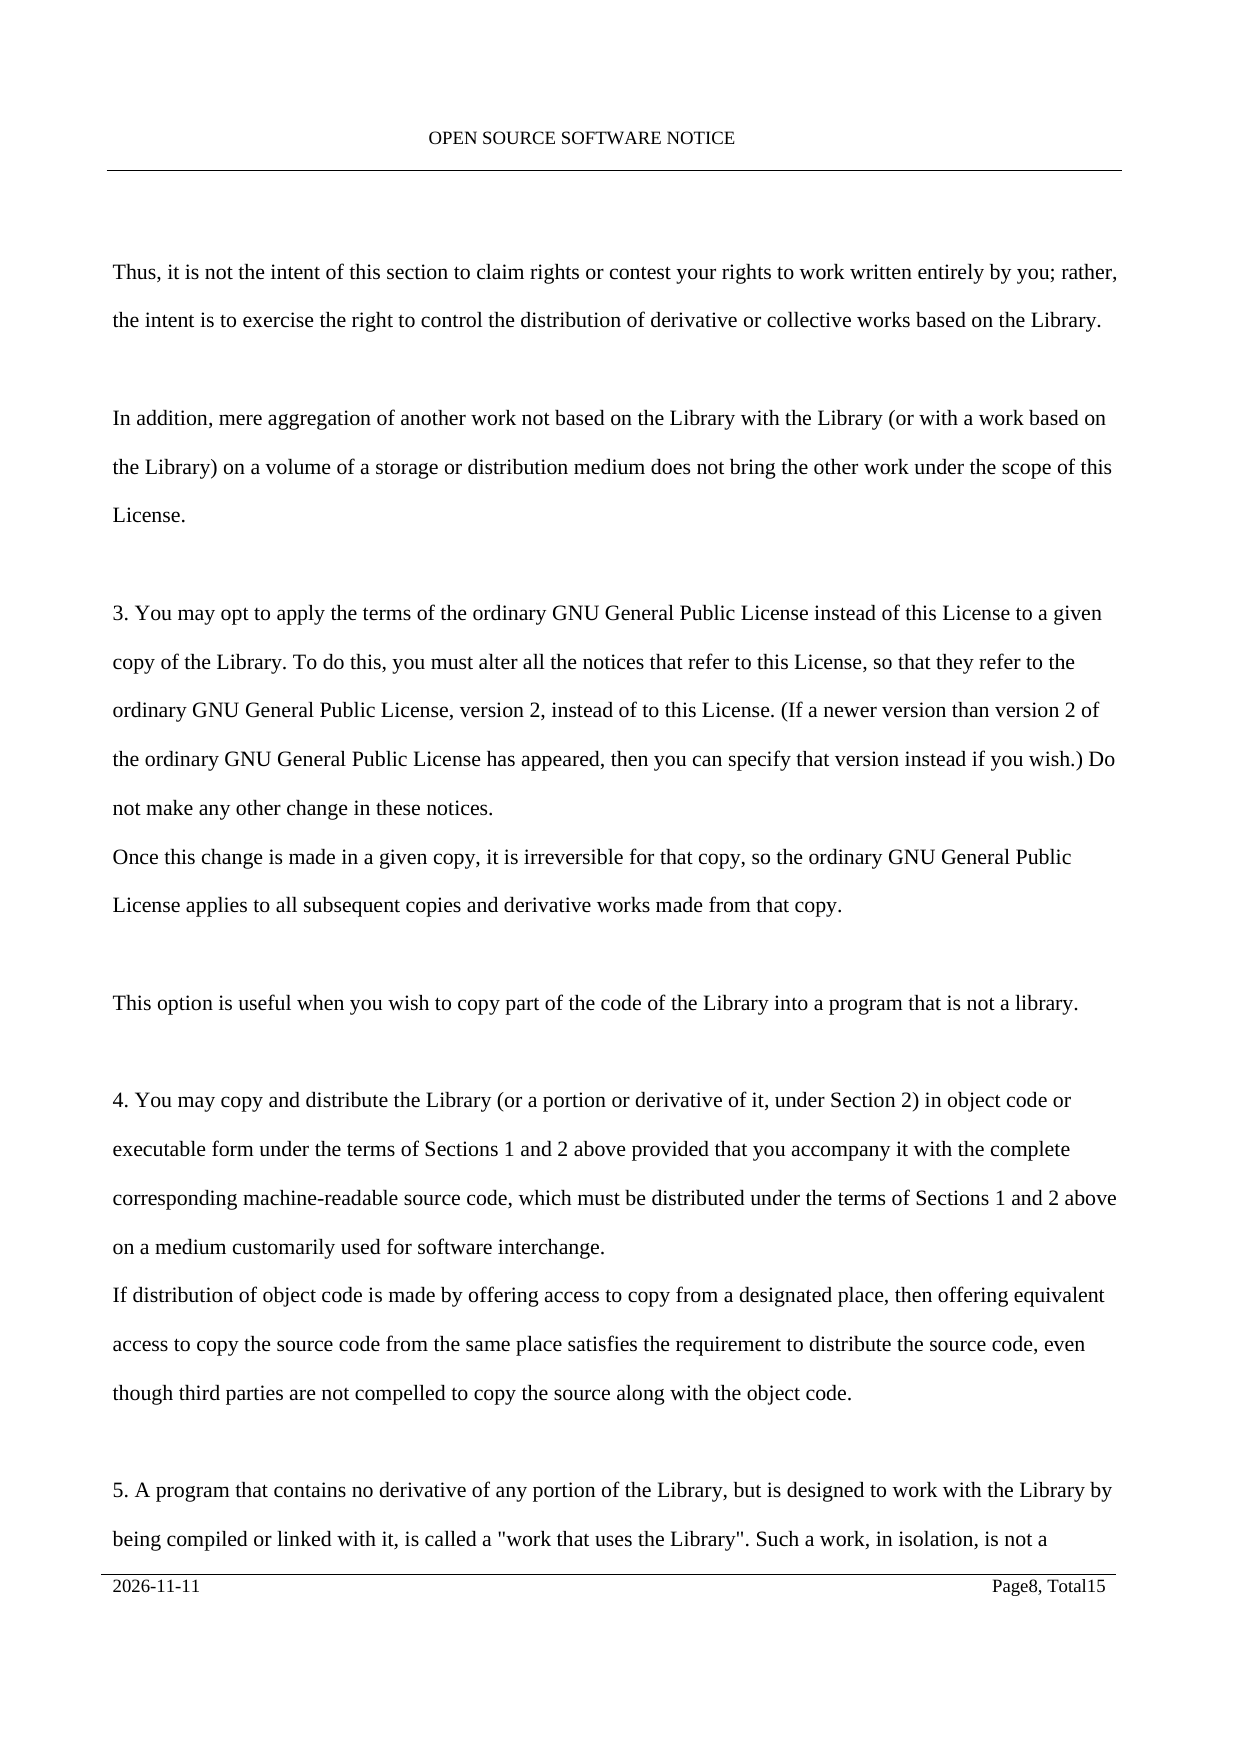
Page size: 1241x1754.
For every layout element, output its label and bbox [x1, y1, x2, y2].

text [112, 206, 1128, 1555]
